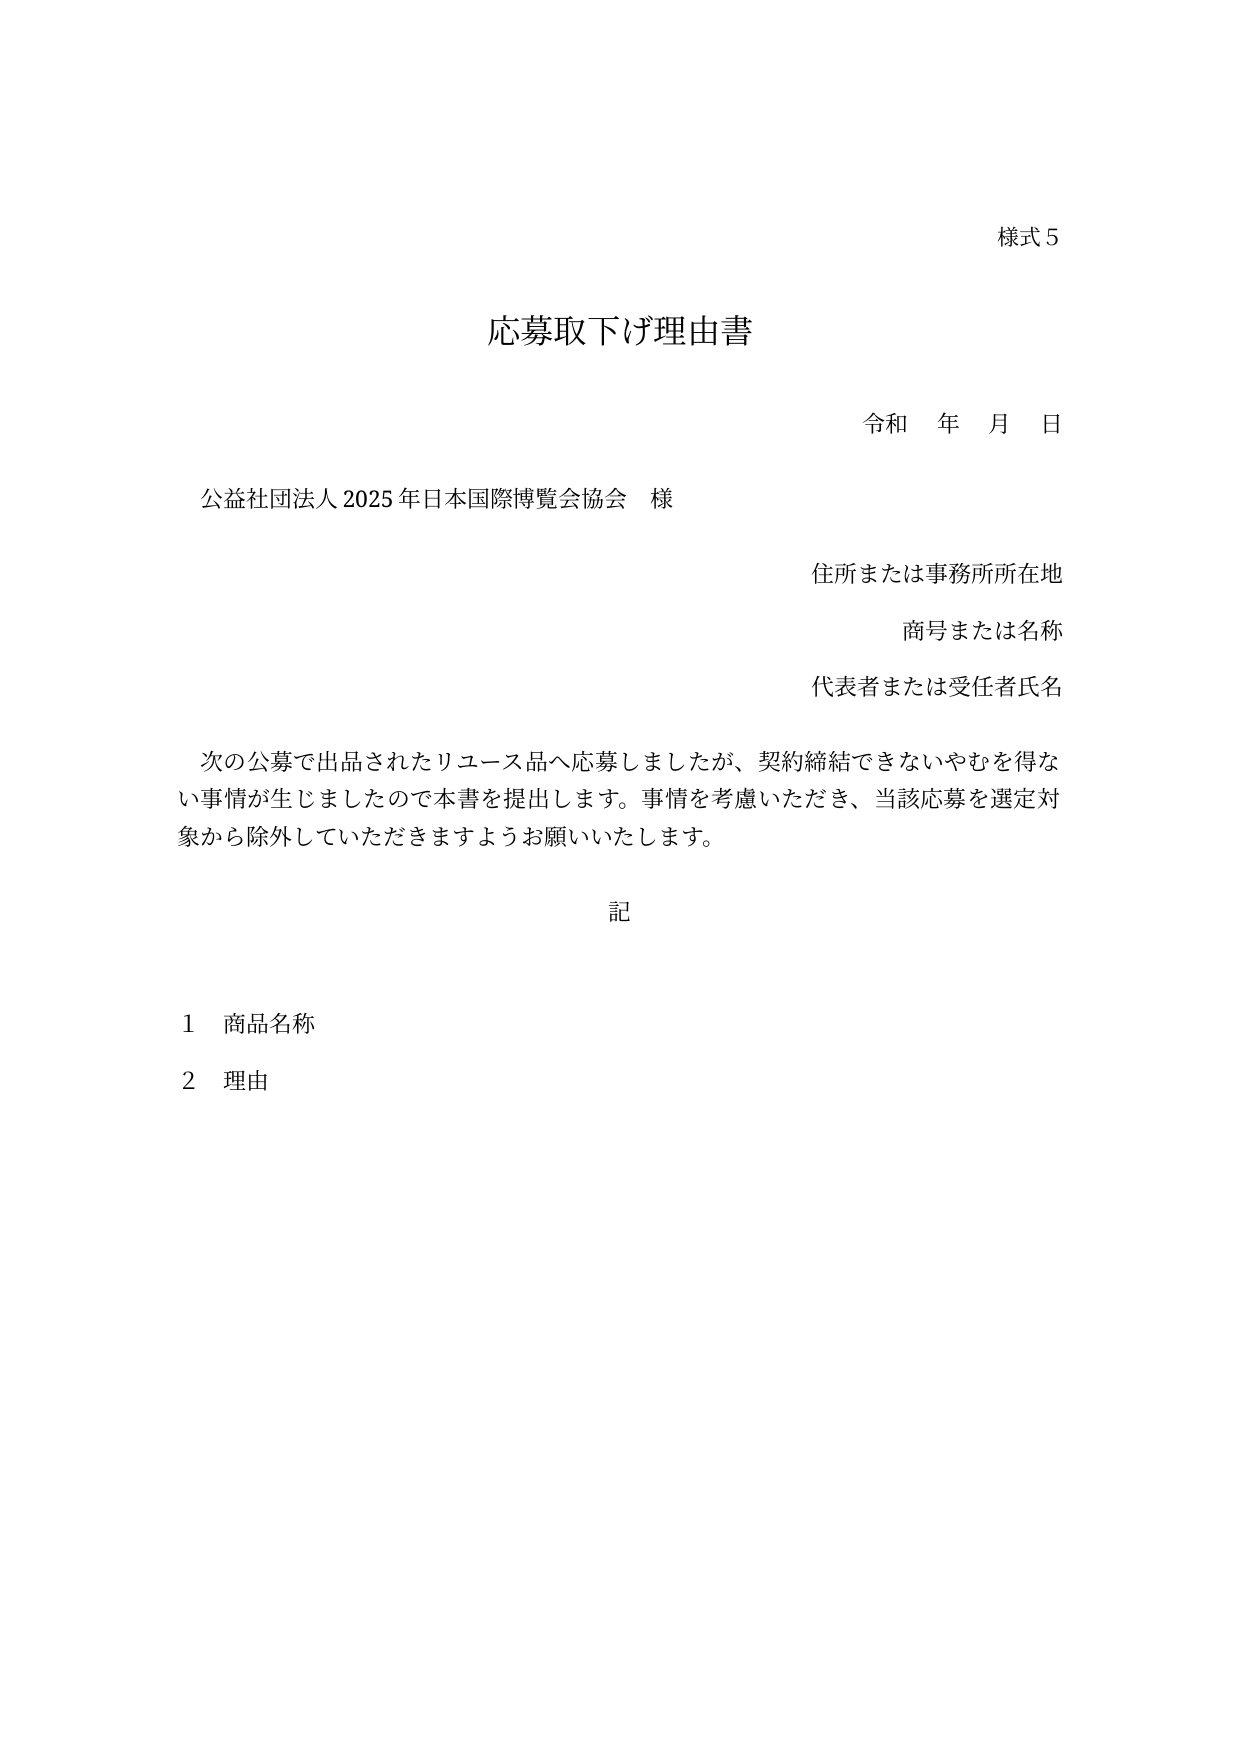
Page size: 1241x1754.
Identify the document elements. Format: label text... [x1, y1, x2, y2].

text 住所または事務所所在地 [177, 554, 1063, 592]
text 令和 年 月 日 [177, 404, 1063, 442]
text １ 商品名称 [177, 1004, 1063, 1042]
text 代表者または受任者氏名 [177, 667, 1063, 704]
text ２ 理由 [177, 1061, 1063, 1098]
text 商号または名称 [177, 611, 1063, 648]
text 次の公募で出品されたリユース品へ応募しましたが、契約締結できないやむを得ない事情が生じましたので本書を提出します。事情を考慮いただき、当該応募を選定対象から除外していただきますようお願いいたします。 [177, 742, 1063, 854]
subtitle 記 [177, 892, 1063, 929]
text 応募取下げ理由書 [177, 292, 1063, 367]
text 様式５ [177, 217, 1063, 254]
text 公益社団法人2025年日本国際博覧会協会 様 [177, 479, 1063, 517]
